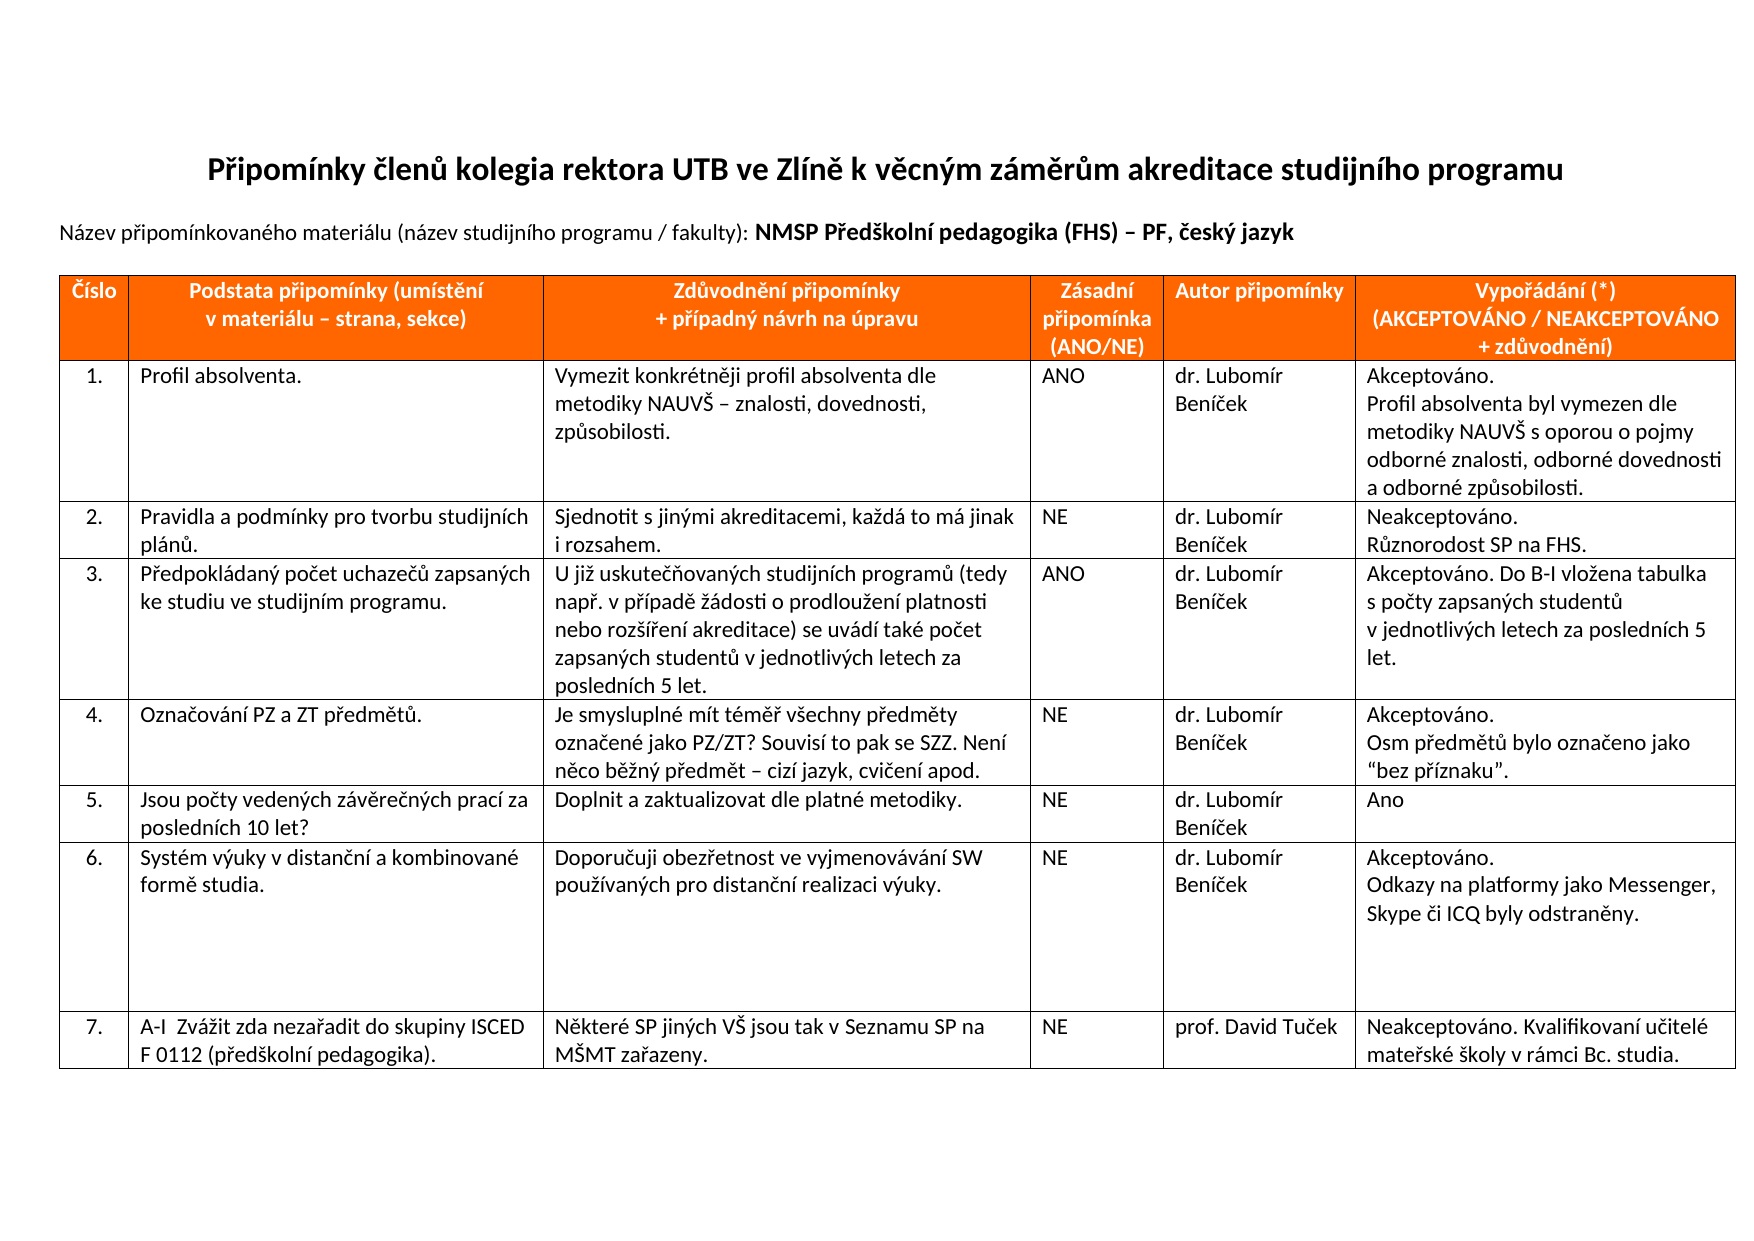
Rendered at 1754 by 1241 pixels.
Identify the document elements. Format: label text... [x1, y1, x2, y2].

text Název připomínkovaného materiálu (název studijního programu / fakulty): NMSP Předškolní pedagogika (FHS) – PF, český jazyk [59, 216, 1713, 247]
table_cell 6. [60, 843, 128, 1011]
table_cell 1. [60, 361, 128, 501]
table_cell Je smysluplné mít téměř všechny předměty označené jako PZ/ZT? Souvisí to pak se SZZ. Není něco běžný předmět – cizí jazyk, cvičení apod. [544, 700, 1030, 784]
table_cell Doporučuji obezřetnost ve vyjmenovávání SW používaných pro distanční realizaci výuky. [544, 843, 1030, 1011]
table_cell Akceptováno. Profil absolventa byl vymezen dle metodiky NAUVŠ s oporou o pojmy odborné znalosti, odborné dovednosti a odborné způsobilosti. [1356, 361, 1735, 501]
table_header Autor připomínky [1164, 276, 1355, 360]
table_header Podstata připomínky (umístění v materiálu – strana, sekce) [129, 276, 543, 360]
table_cell NE [1031, 786, 1163, 842]
table_cell Pravidla a podmínky pro tvorbu studijních plánů. [129, 502, 543, 558]
table_cell Jsou počty vedených závěrečných prací za posledních 10 let? [129, 786, 543, 842]
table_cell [1356, 1012, 1735, 1068]
table_cell 5. [60, 786, 128, 842]
table_cell Profil absolventa. [129, 361, 543, 501]
table_cell NE [1031, 502, 1163, 558]
table_cell dr. Lubomír Beníček [1164, 559, 1355, 699]
table_header Číslo [60, 276, 128, 360]
table_cell Vymezit konkrétněji profil absolventa dle metodiky NAUVŠ – znalosti, dovednosti, způsobilosti. [544, 361, 1030, 501]
table_cell dr. Lubomír Beníček [1164, 502, 1355, 558]
text Připomínky členů kolegia rektora UTB ve Zlíně k věcným záměrům akreditace studijního programu [59, 148, 1713, 188]
table_cell dr. Lubomír Beníček [1164, 700, 1355, 784]
table_header Vypořádání (*) (AKCEPTOVÁNO / NEAKCEPTOVÁNO + zdůvodnění) [1356, 276, 1735, 360]
table_cell 4. [60, 700, 128, 784]
table_cell NE [1031, 1012, 1163, 1068]
table_header Zásadní připomínka (ANO/NE) [1031, 276, 1163, 360]
table_cell prof. David Tuček [1164, 1012, 1355, 1068]
table_cell U již uskutečňovaných studijních programů (tedy např. v případě žádosti o prodloužení platnosti nebo rozšíření akreditace) se uvádí také počet zapsaných studentů v jednotlivých letech za posledních 5 let. [544, 559, 1030, 699]
table_cell Akceptováno. Do B-I vložena tabulka s počty zapsaných studentů v jednotlivých letech za posledních 5 let. [1356, 559, 1735, 699]
table_cell dr. Lubomír Beníček [1164, 361, 1355, 501]
table_cell 3. [60, 559, 128, 699]
table_cell Neakceptováno. Různorodost SP na FHS. [1356, 502, 1735, 558]
table_cell Předpokládaný počet uchazečů zapsaných ke studiu ve studijním programu. [129, 559, 543, 699]
table_cell Akceptováno. Odkazy na platformy jako Messenger, Skype či ICQ byly odstraněny. [1356, 843, 1735, 1011]
table_cell 2. [60, 502, 128, 558]
table_cell dr. Lubomír Beníček [1164, 786, 1355, 842]
table_cell Akceptováno. Osm předmětů bylo označeno jako “bez příznaku”. [1356, 700, 1735, 784]
table_cell ANO [1031, 361, 1163, 501]
table_cell NE [1031, 843, 1163, 1011]
table_cell 7. [60, 1012, 128, 1068]
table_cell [129, 1012, 543, 1068]
table_cell Doplnit a zaktualizovat dle platné metodiky. [544, 786, 1030, 842]
table_cell Systém výuky v distanční a kombinované formě studia. [129, 843, 543, 1011]
table_header Zdůvodnění připomínky + případný návrh na úpravu [544, 276, 1030, 360]
table_cell Sjednotit s jinými akreditacemi, každá to má jinak i rozsahem. [544, 502, 1030, 558]
table_cell Ano [1356, 786, 1735, 842]
table_cell Označování PZ a ZT předmětů. [129, 700, 543, 784]
table_cell NE [1031, 700, 1163, 784]
table_cell dr. Lubomír Beníček [1164, 843, 1355, 1011]
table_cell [544, 1012, 1030, 1068]
table_cell ANO [1031, 559, 1163, 699]
